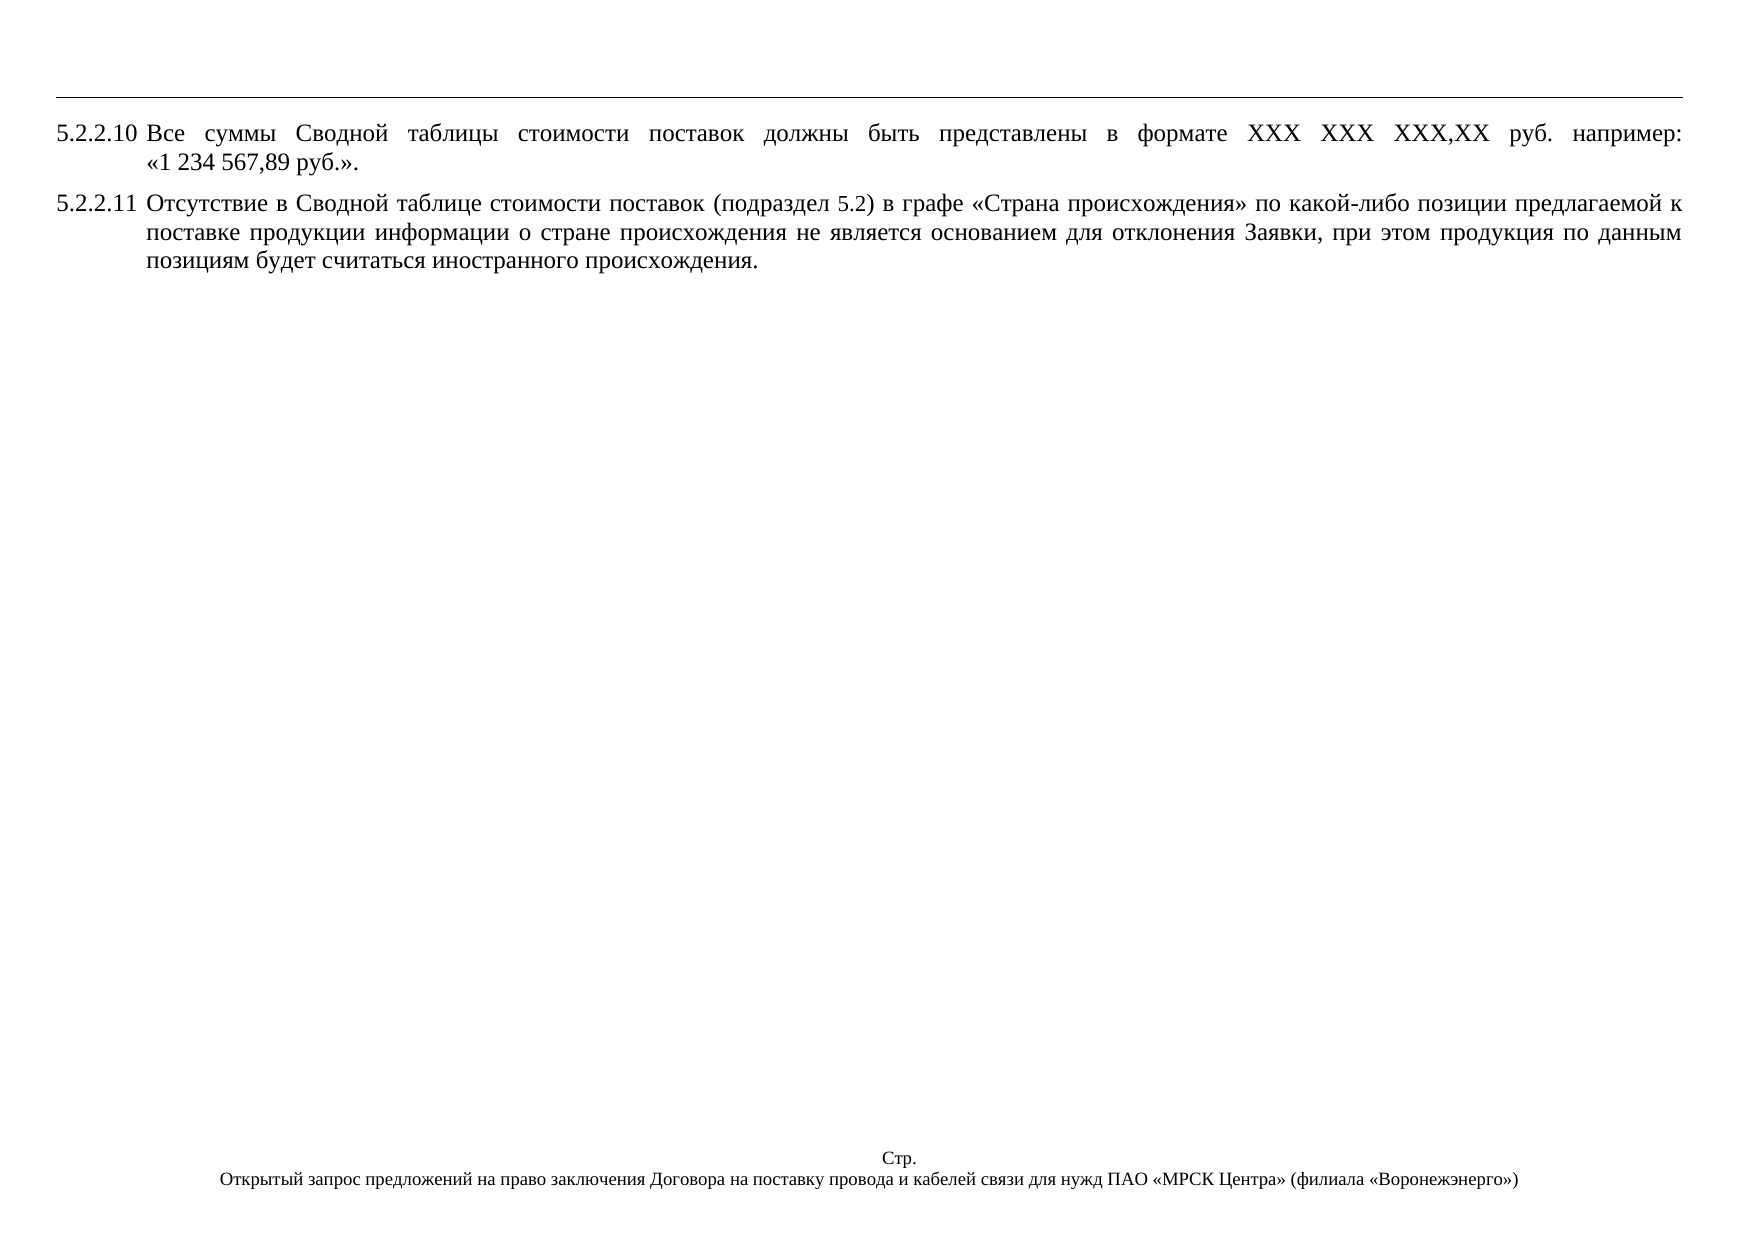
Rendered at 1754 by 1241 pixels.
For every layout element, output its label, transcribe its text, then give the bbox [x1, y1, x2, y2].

list Отсутствие в Сводной таблице стоимости поставок (подраздел 5.2) в графе «Страна происхождения» по какой-либо позиции предлагаемой к поставке продукции информации о стране происхождения не является основанием для отклонения Заявки, при этом продукция по данным позициям будет считаться иностранного происхождения. [56, 188, 1683, 274]
list Все суммы Сводной таблицы стоимости поставок должны быть представлены в формате XXX XXX XXX,XX руб. например: «1 234 567,89 руб.». [56, 118, 1683, 176]
